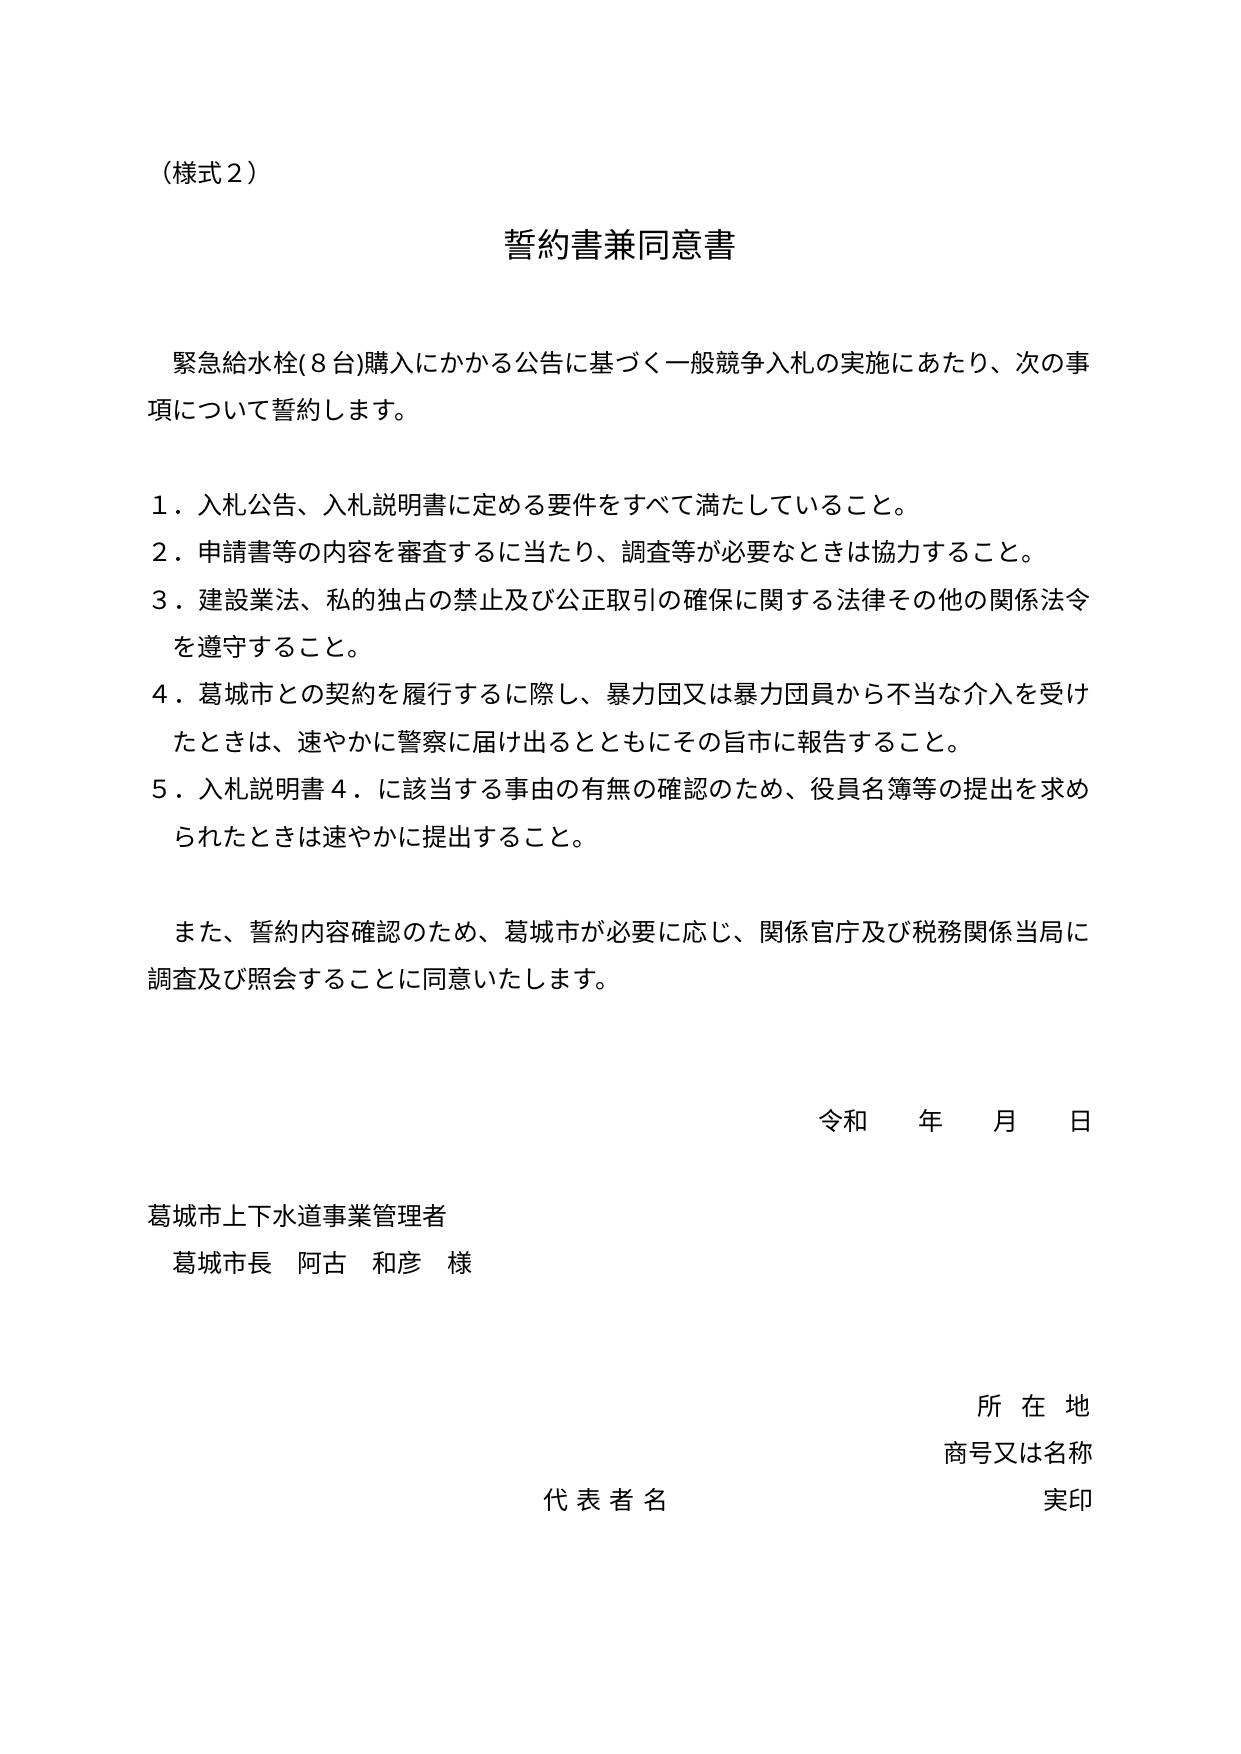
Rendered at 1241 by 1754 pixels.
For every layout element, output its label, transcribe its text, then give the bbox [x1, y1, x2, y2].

text ４．葛󠄀城市との契約を履行するに際し、暴力団又は暴力団員から不当な介入を受けたときは、速やかに警察に届け出るとともにその旨市に報告すること。 [147, 669, 1093, 764]
text 令和 年 月 日 [147, 1096, 1093, 1143]
text 葛󠄀城市上下水道事業管理者 [147, 1191, 1093, 1238]
text 商号又は名称 [147, 1428, 1093, 1475]
text 代表者名 実印 [147, 1475, 1093, 1523]
text ３．建設業法、私的独占の禁止及び公正取引の確保に関する法律その他の関係法令を遵守すること。 [147, 575, 1093, 669]
text ２．申請書等の内容を審査するに当たり、調査等が必要なときは協力すること。 [147, 527, 1093, 575]
text （様式２） [147, 148, 1093, 196]
text 誓約書兼同意書 [147, 196, 1093, 290]
text 所在地 [147, 1380, 1093, 1428]
text また、誓約内容確認のため、葛󠄀城市が必要に応じ、関係官庁及び税務関係当局に調査及び照会することに同意いたします。 [147, 906, 1093, 1001]
text 緊急給水栓(８台)購入にかかる公告に基づく一般競争入札の実施にあたり、次の事項について誓約します。 [147, 338, 1093, 432]
text １．入札公告、入札説明書に定める要件をすべて満たしていること。 [147, 480, 1093, 527]
text ５．入札説明書４．に該当する事由の有無の確認のため、役員名簿等の提出を求められたときは速やかに提出すること。 [147, 764, 1093, 859]
text 葛󠄀城市長 阿古 和彦 様 [147, 1238, 1093, 1286]
